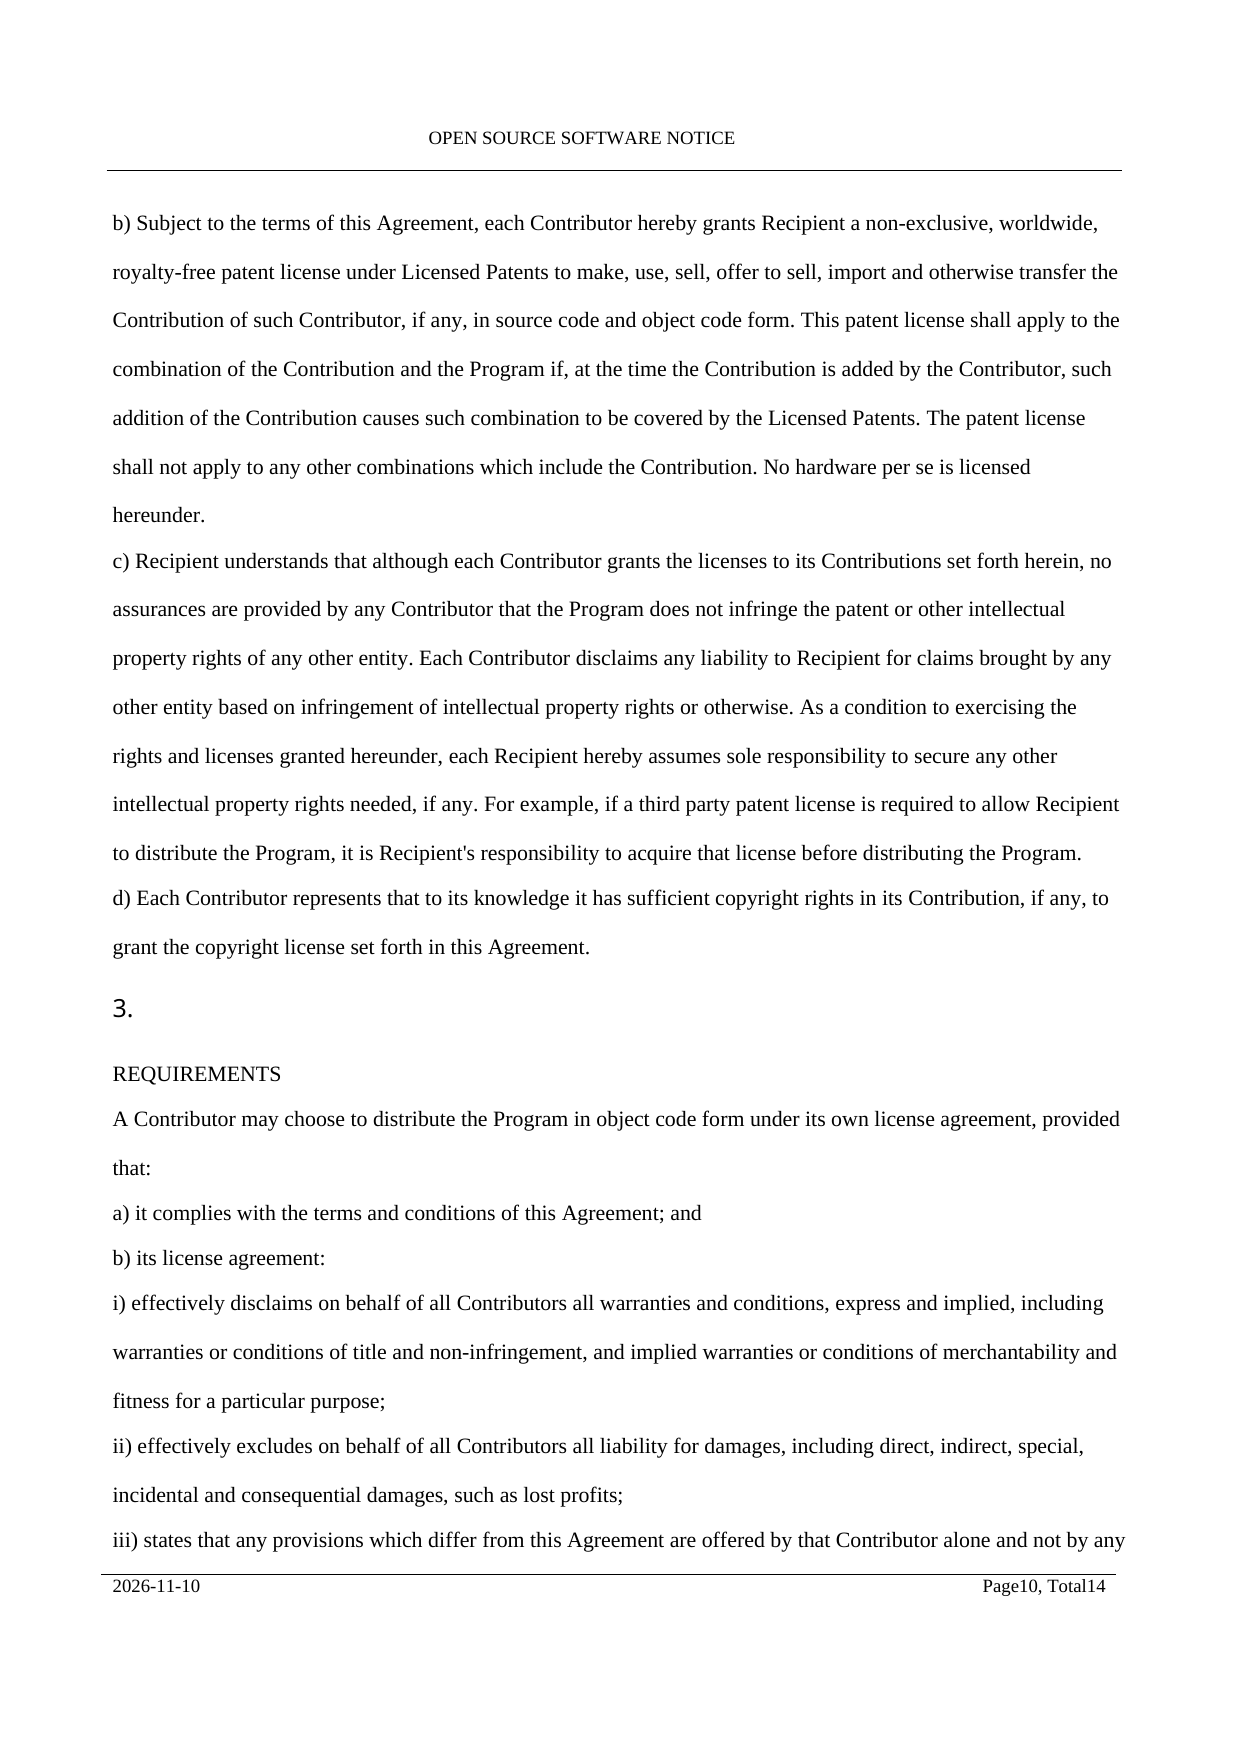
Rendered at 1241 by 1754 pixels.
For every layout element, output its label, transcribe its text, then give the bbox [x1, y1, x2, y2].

text b) Subject to the terms of this Agreement, each Contributor hereby grants Recipient a non-exclusive, worldwide, royalty-free patent license under Licensed Patents to make, use, sell, offer to sell, import and otherwise transfer the Contribution of such Contributor, if any, in source code and object code form. This patent license shall apply to the combination of the Contribution and the Program if, at the time the Contribution is added by the Contributor, such addition of the Contribution causes such combination to be covered by the Licensed Patents. The patent license shall not apply to any other combinations which include the Contribution. No hardware per se is licensed hereunder. [112, 206, 1128, 531]
text d) Each Contributor represents that to its knowledge it has sufficient copyright rights in its Contribution, if any, to grant the copyright license set forth in this Agreement. [112, 882, 1128, 963]
text ii) effectively excludes on behalf of all Contributors all liability for damages, including direct, indirect, special, incidental and consequential damages, such as lost profits; [112, 1429, 1128, 1510]
text c) Recipient understands that although each Contributor grants the licenses to its Contributions set forth herein, no assurances are provided by any Contributor that the Program does not infringe the patent or other intellectual property rights of any other entity. Each Contributor disclaims any liability to Recipient for claims brought by any other entity based on infringement of intellectual property rights or otherwise. As a condition to exercising the rights and licenses granted hereunder, each Recipient hereby assumes sole responsibility to secure any other intellectual property rights needed, if any. For example, if a third party patent license is required to allow Recipient to distribute the Program, it is Recipient's responsibility to acquire that license before distributing the Program. [112, 544, 1128, 869]
text 3. [112, 975, 1128, 1040]
text a) it complies with the terms and conditions of this Agreement; and [112, 1196, 1128, 1229]
text A Contributor may choose to distribute the Program in object code form under its own license agreement, provided that: [112, 1102, 1128, 1184]
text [112, 1523, 1128, 1556]
text REQUIREMENTS [112, 1057, 1128, 1090]
text b) its license agreement: [112, 1241, 1128, 1274]
text i) effectively disclaims on behalf of all Contributors all warranties and conditions, express and implied, including warranties or conditions of title and non-infringement, and implied warranties or conditions of merchantability and fitness for a particular purpose; [112, 1287, 1128, 1417]
